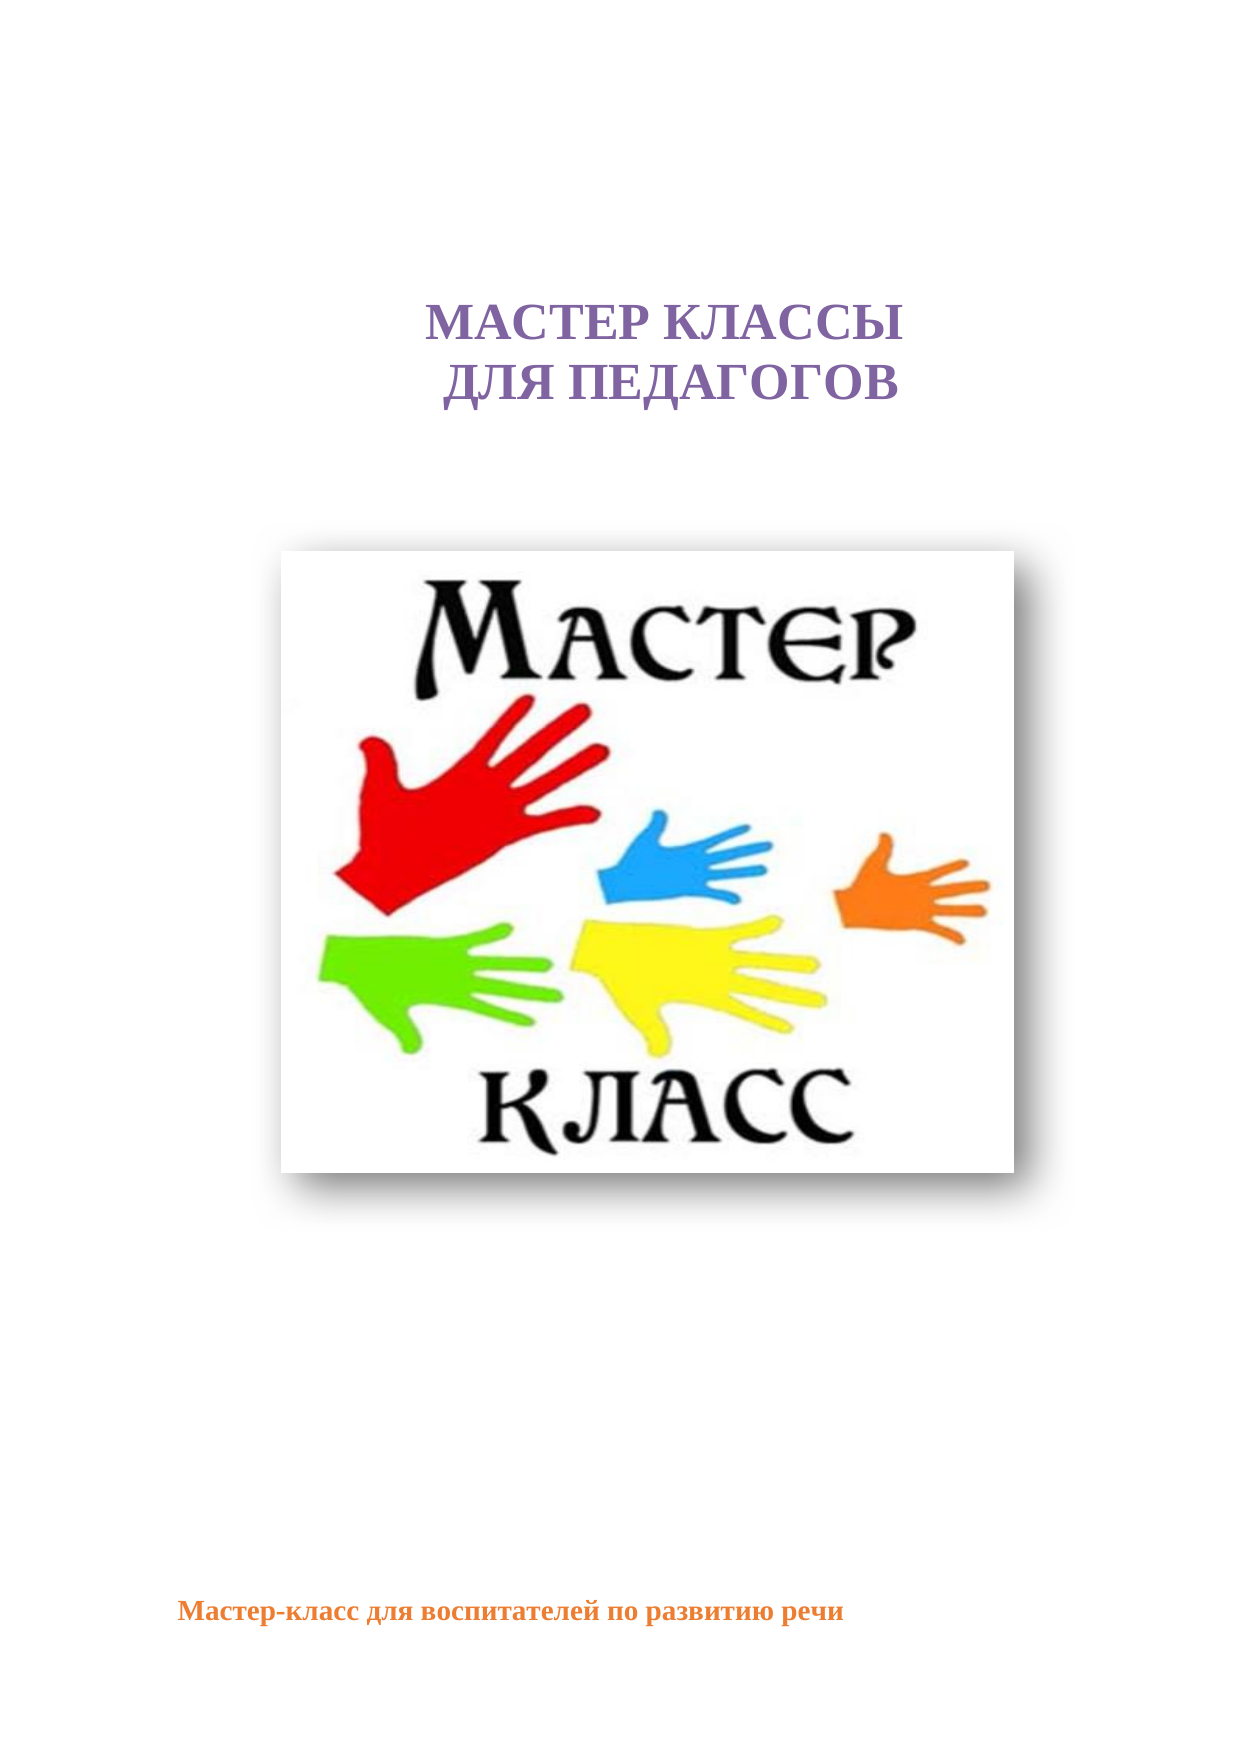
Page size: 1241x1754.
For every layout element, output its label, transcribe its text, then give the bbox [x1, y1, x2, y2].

text ДЛЯ ПЕДАГОГОВ [177, 351, 1152, 410]
picture [281, 551, 1014, 1173]
text Мастер-класс для воспитателей по развитию речи [177, 1593, 1152, 1626]
text МАСТЕР КЛАССЫ [177, 291, 1152, 351]
